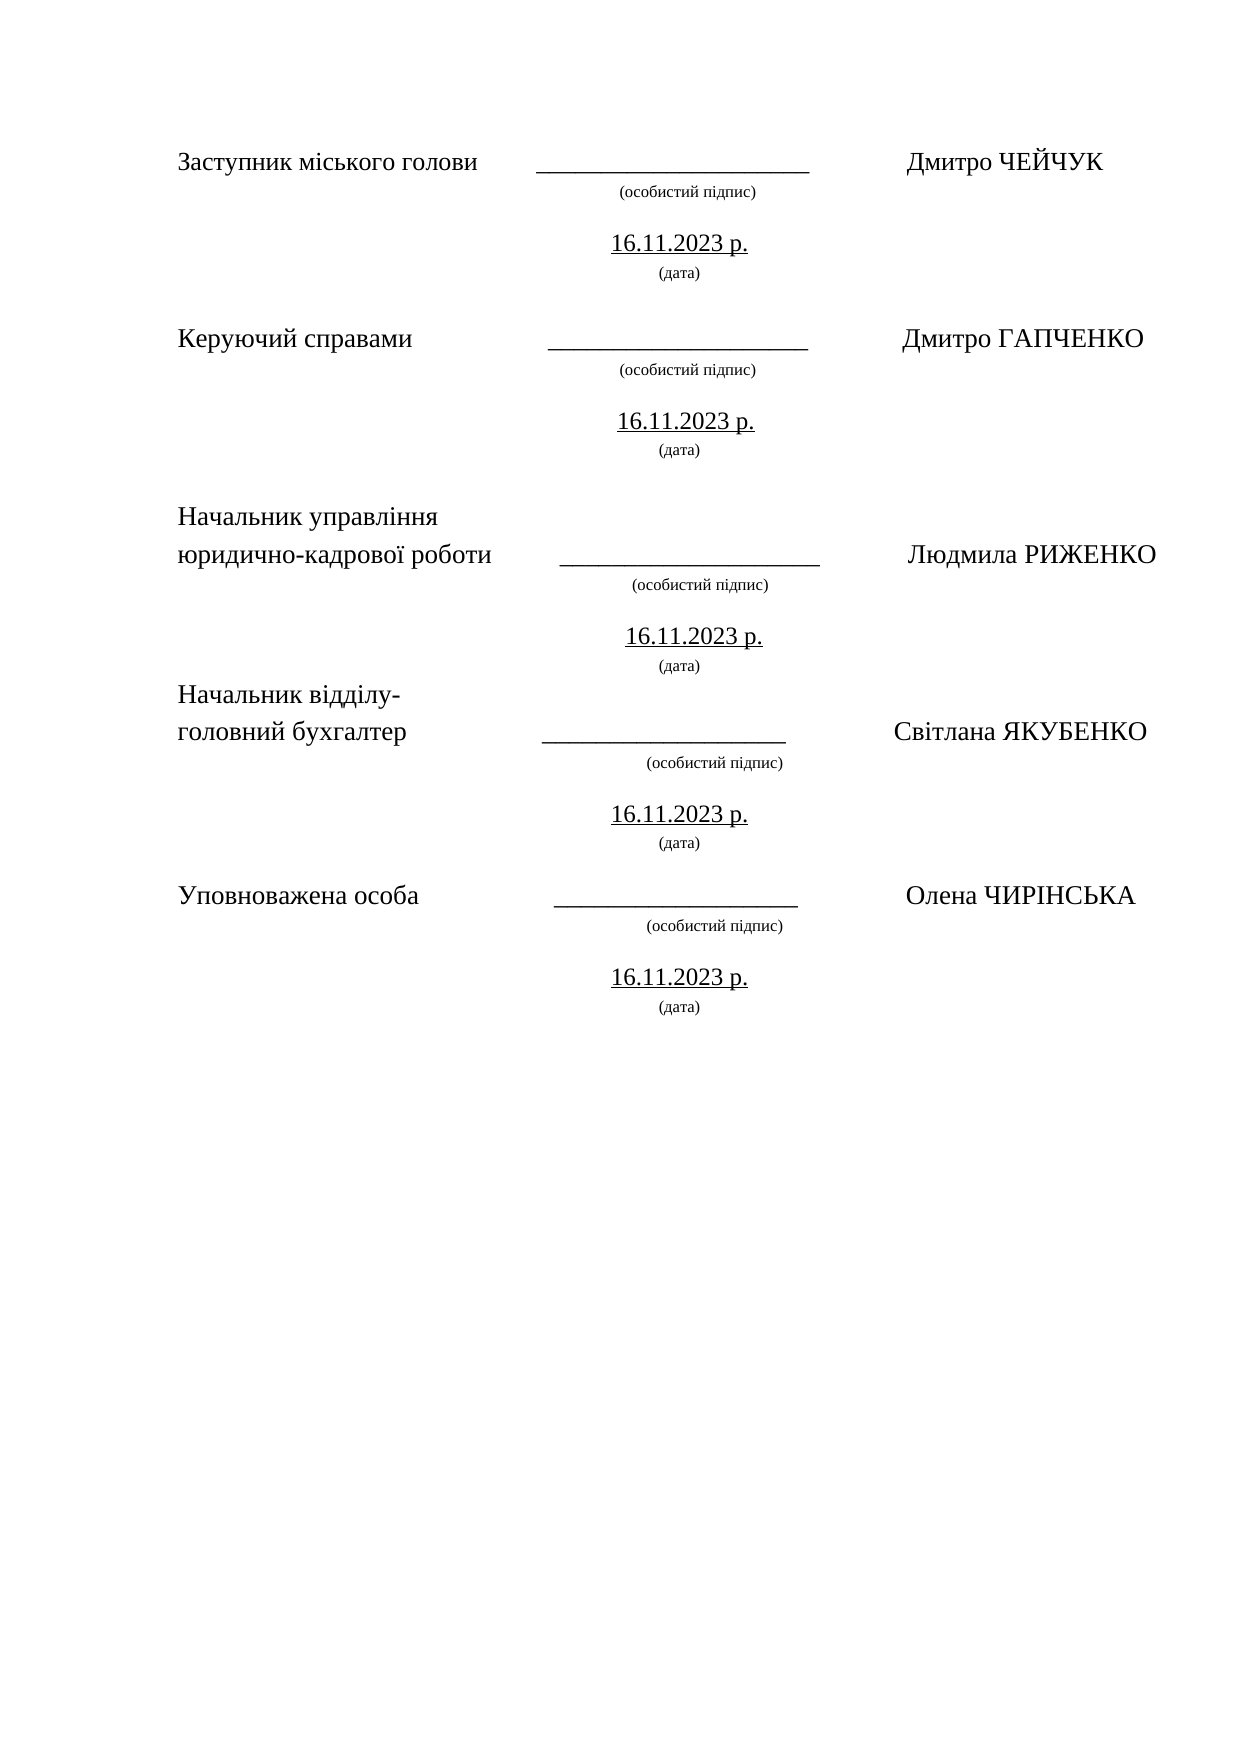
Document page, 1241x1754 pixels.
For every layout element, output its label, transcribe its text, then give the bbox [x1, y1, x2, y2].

text 16.11.2023 р. [177, 799, 1181, 827]
text 16.11.2023 р. [177, 406, 1181, 434]
text (дата) [177, 997, 1181, 1016]
text Уповноважена особа __________________ Олена ЧИРІНСЬКА [177, 879, 1181, 910]
text Начальник управління [177, 500, 1181, 532]
text (дата) [177, 262, 1181, 282]
text юридично-кадрової роботи ____________________ Людмила РИЖЕНКО [177, 538, 1181, 569]
text Начальник відділу- [177, 678, 1181, 709]
text 16.11.2023 р. [177, 621, 1181, 649]
text Заступник міського голови _____________________ Дмитро ЧЕЙЧУК [177, 146, 1181, 176]
text (особистий підпис) [177, 575, 1181, 594]
text (дата) [177, 833, 1181, 852]
text (особистий підпис) [177, 753, 1181, 772]
text (особистий підпис) [177, 360, 1181, 379]
text 16.11.2023 р. [177, 962, 1181, 991]
text головний бухгалтер __________________ Світлана ЯКУБЕНКО [177, 716, 1181, 747]
text (дата) [177, 655, 1181, 674]
text (особистий підпис) [177, 182, 1181, 201]
text (дата) [177, 440, 1181, 459]
text 16.11.2023 р. [177, 228, 1181, 257]
text (особистий підпис) [177, 916, 1181, 935]
text Керуючий справами ____________________ Дмитро ГАПЧЕНКО [177, 323, 1181, 354]
